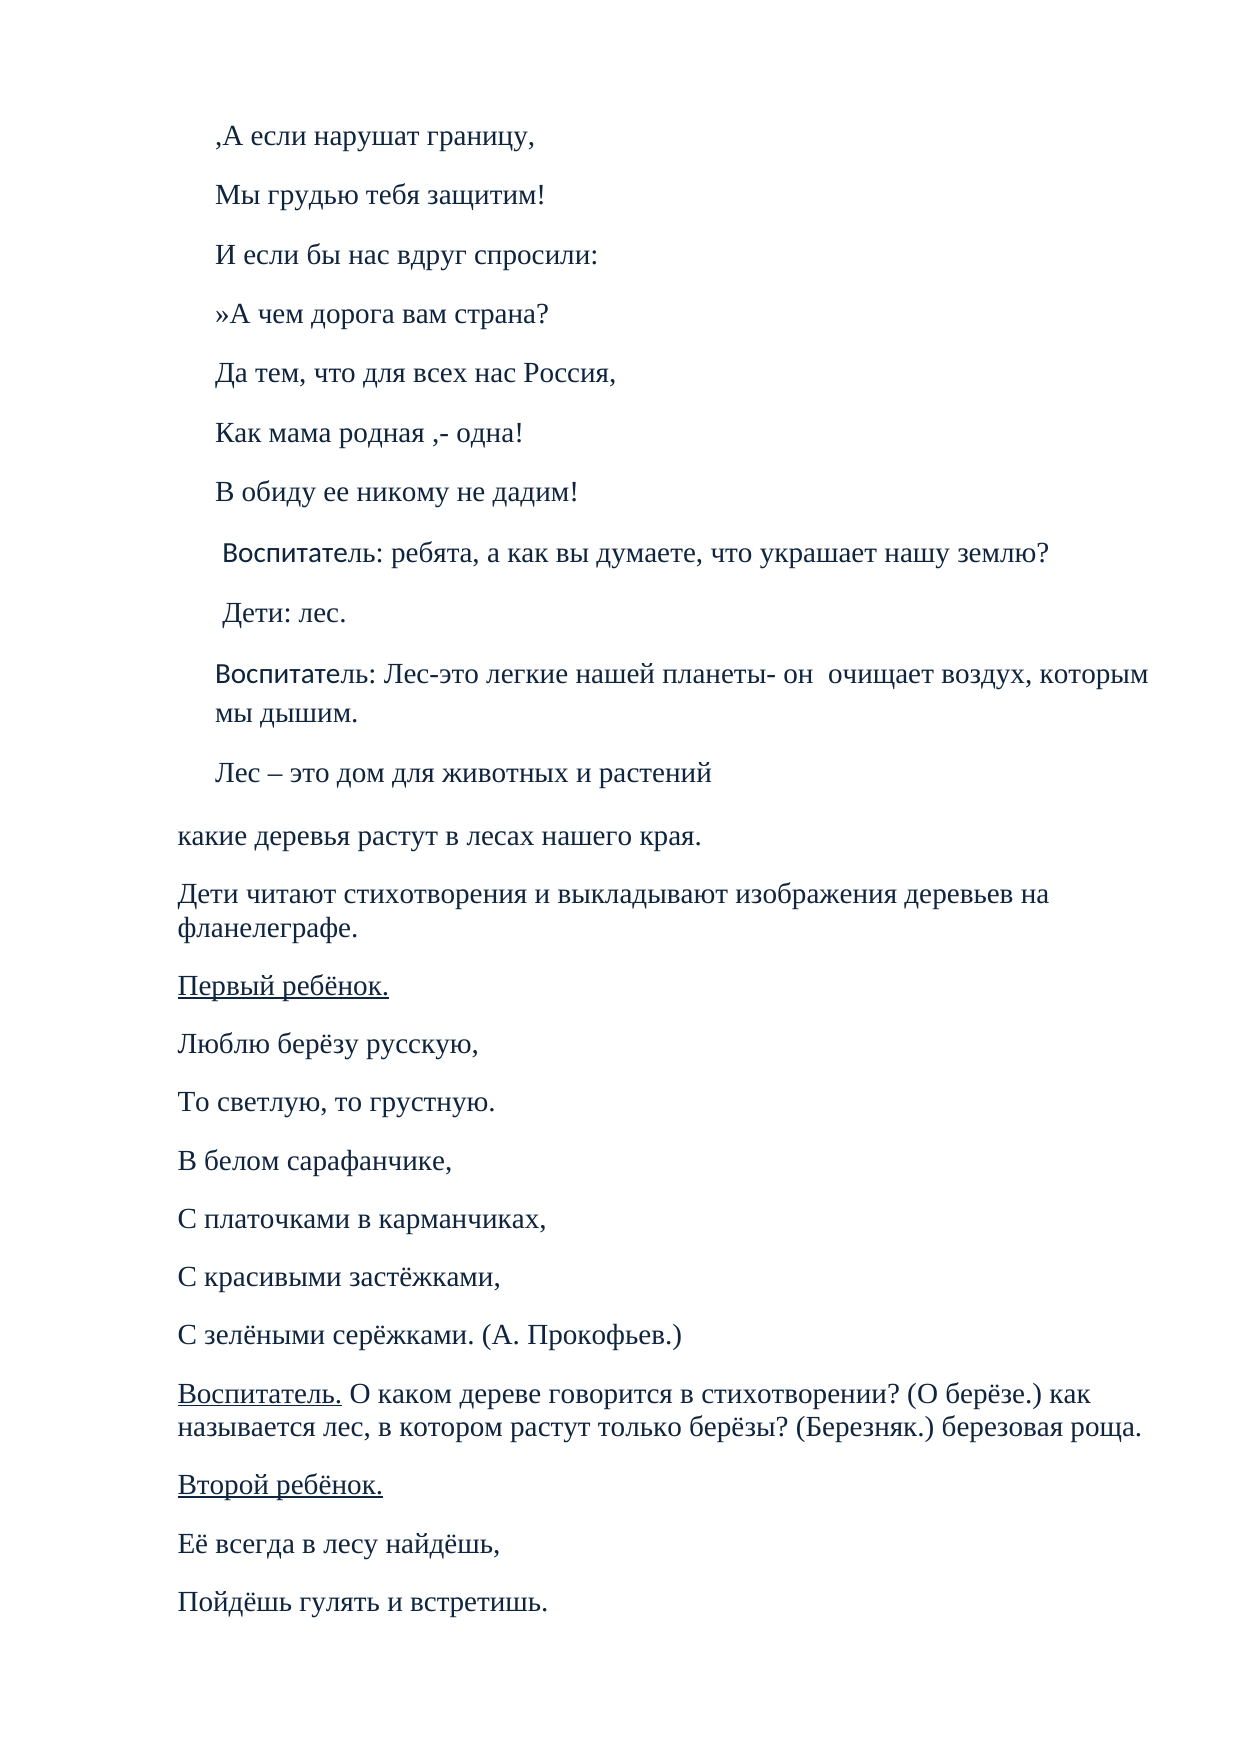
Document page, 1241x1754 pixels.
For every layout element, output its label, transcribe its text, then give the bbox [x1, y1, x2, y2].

text С платочками в карманчиках, [177, 1201, 1152, 1234]
text Люблю берёзу русскую, [177, 1026, 1152, 1060]
text Воспитатель. О каком дереве говорится в стихотворении? (О берёзе.) как называется лес, в котором растут только берёзы? (Березняк.) березовая роща. [177, 1376, 1152, 1443]
text То светлую, то грустную. [177, 1084, 1152, 1118]
text Воспитатель: ребята, а как вы думаете, что украшает нашу землю? [215, 534, 1152, 569]
text Как мама родная ,- одна! [215, 415, 1152, 448]
text какие деревья растут в лесах нашего края. [177, 818, 1152, 852]
text И если бы нас вдруг спросили: [215, 237, 1152, 270]
text В белом сарафанчике, [177, 1143, 1152, 1176]
text ,А если нарушат границу, [215, 118, 1152, 152]
text В обиду ее никому не дадим! [215, 474, 1152, 508]
text Дети читают стихотворения и выкладывают изображения деревьев на фланелеграфе. [177, 876, 1152, 943]
text С красивыми застёжками, [177, 1259, 1152, 1293]
text Первый ребёнок. [177, 968, 1152, 1002]
text С зелёными серёжками. (А. Прокофьев.) [177, 1317, 1152, 1351]
text Да тем, что для всех нас Россия, [215, 356, 1152, 389]
text Дети: лес. [215, 596, 1152, 629]
text Её всегда в лесу найдёшь, [177, 1526, 1152, 1559]
text Мы грудью тебя защитим! [215, 177, 1152, 211]
text Лес – это дом для животных и растений [215, 755, 1152, 788]
text »А чем дорога вам страна? [215, 296, 1152, 330]
text Пойдёшь гулять и встретишь. [177, 1584, 1152, 1617]
text Воспитатель: Лес-это легкие нашей планеты- он очищает воздух, которым мы дышим. [215, 655, 1152, 729]
text Второй ребёнок. [177, 1467, 1152, 1501]
